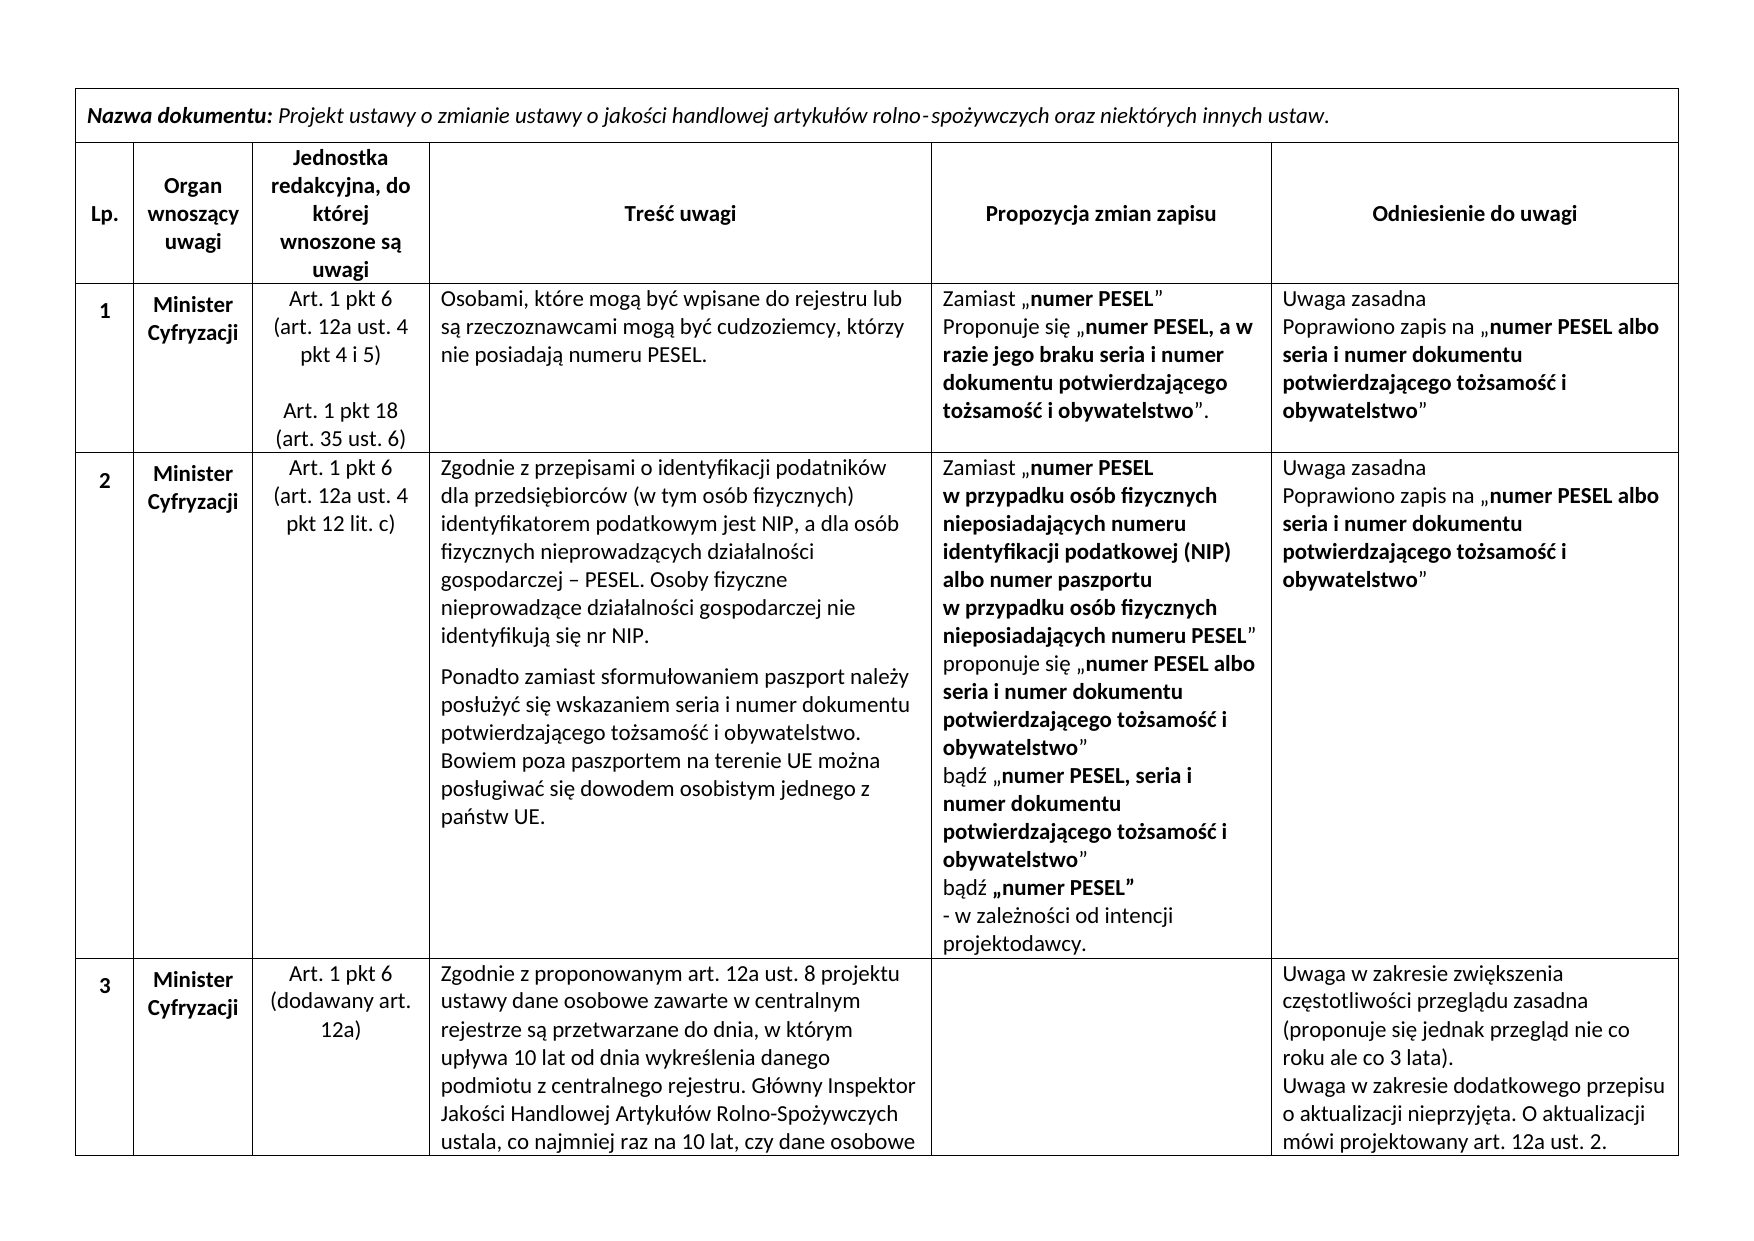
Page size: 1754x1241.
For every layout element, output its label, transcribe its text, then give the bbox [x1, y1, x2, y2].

table_cell Odniesienie do uwagi [1272, 143, 1678, 283]
table_cell Propozycja zmian zapisu [932, 143, 1271, 283]
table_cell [430, 959, 931, 1155]
table_cell Minister Cyfryzacji [134, 959, 252, 1155]
table_cell 3 [76, 959, 133, 1155]
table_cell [1272, 959, 1678, 1155]
table_cell Jednostka redakcyjna, do której wnoszone są uwagi [253, 143, 429, 283]
table_cell Organ wnoszący uwagi [134, 143, 252, 283]
table_cell Art. 1 pkt 6 (art. 12a ust. 4 pkt 12 lit. c) [253, 453, 429, 958]
table_cell 2 [76, 453, 133, 958]
table_cell [932, 959, 1271, 1155]
table_cell Zamiast „numer PESEL” Proponuje się „numer PESEL, a w razie jego braku seria i numer dokumentu potwierdzającego tożsamość i obywatelstwo”. [932, 284, 1271, 452]
table_cell Treść uwagi [430, 143, 931, 283]
table_cell Uwaga zasadna Poprawiono zapis na „numer PESEL albo seria i numer dokumentu potwierdzającego tożsamość i obywatelstwo” [1272, 284, 1678, 452]
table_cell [253, 959, 429, 1155]
table_cell Minister Cyfryzacji [134, 284, 252, 452]
table_cell Lp. [76, 143, 133, 283]
table_header Nazwa dokumentu: Projekt ustawy o zmianie ustawy o jakości handlowej artykułów rolno-spożywczych oraz niektórych innych ustaw. [76, 89, 1678, 142]
table_cell Zamiast „numer PESEL w przypadku osób fizycznych nieposiadających numeru identyfikacji podatkowej (NIP) albo numer paszportu w przypadku osób fizycznych nieposiadających numeru PESEL” proponuje się „numer PESEL albo seria i numer dokumentu potwierdzającego tożsamość i obywatelstwo” bądź „numer PESEL, seria i numer dokumentu potwierdzającego tożsamość i obywatelstwo” bądź „numer PESEL” - w zależności od intencji projektodawcy. [932, 453, 1271, 958]
table_cell Osobami, które mogą być wpisane do rejestru lub są rzeczoznawcami mogą być cudzoziemcy, którzy nie posiadają numeru PESEL. [430, 284, 931, 452]
table_cell Zgodnie z przepisami o identyfikacji podatników dla przedsiębiorców (w tym osób fizycznych) identyfikatorem podatkowym jest NIP, a dla osób fizycznych nieprowadzących działalności gospodarczej – PESEL. Osoby fizyczne nieprowadzące działalności gospodarczej nie identyfikują się nr NIP. Ponadto zamiast sformułowaniem paszport należy posłużyć się wskazaniem seria i numer dokumentu potwierdzającego tożsamość i obywatelstwo. Bowiem poza paszportem na terenie UE można posługiwać się dowodem osobistym jednego z państw UE. [430, 453, 931, 958]
table_cell Minister Cyfryzacji [134, 453, 252, 958]
table_cell Art. 1 pkt 6 (art. 12a ust. 4 pkt 4 i 5) Art. 1 pkt 18 (art. 35 ust. 6) [253, 284, 429, 452]
table_cell 1 [76, 284, 133, 452]
table_cell Uwaga zasadna Poprawiono zapis na „numer PESEL albo seria i numer dokumentu potwierdzającego tożsamość i obywatelstwo” [1272, 453, 1678, 958]
